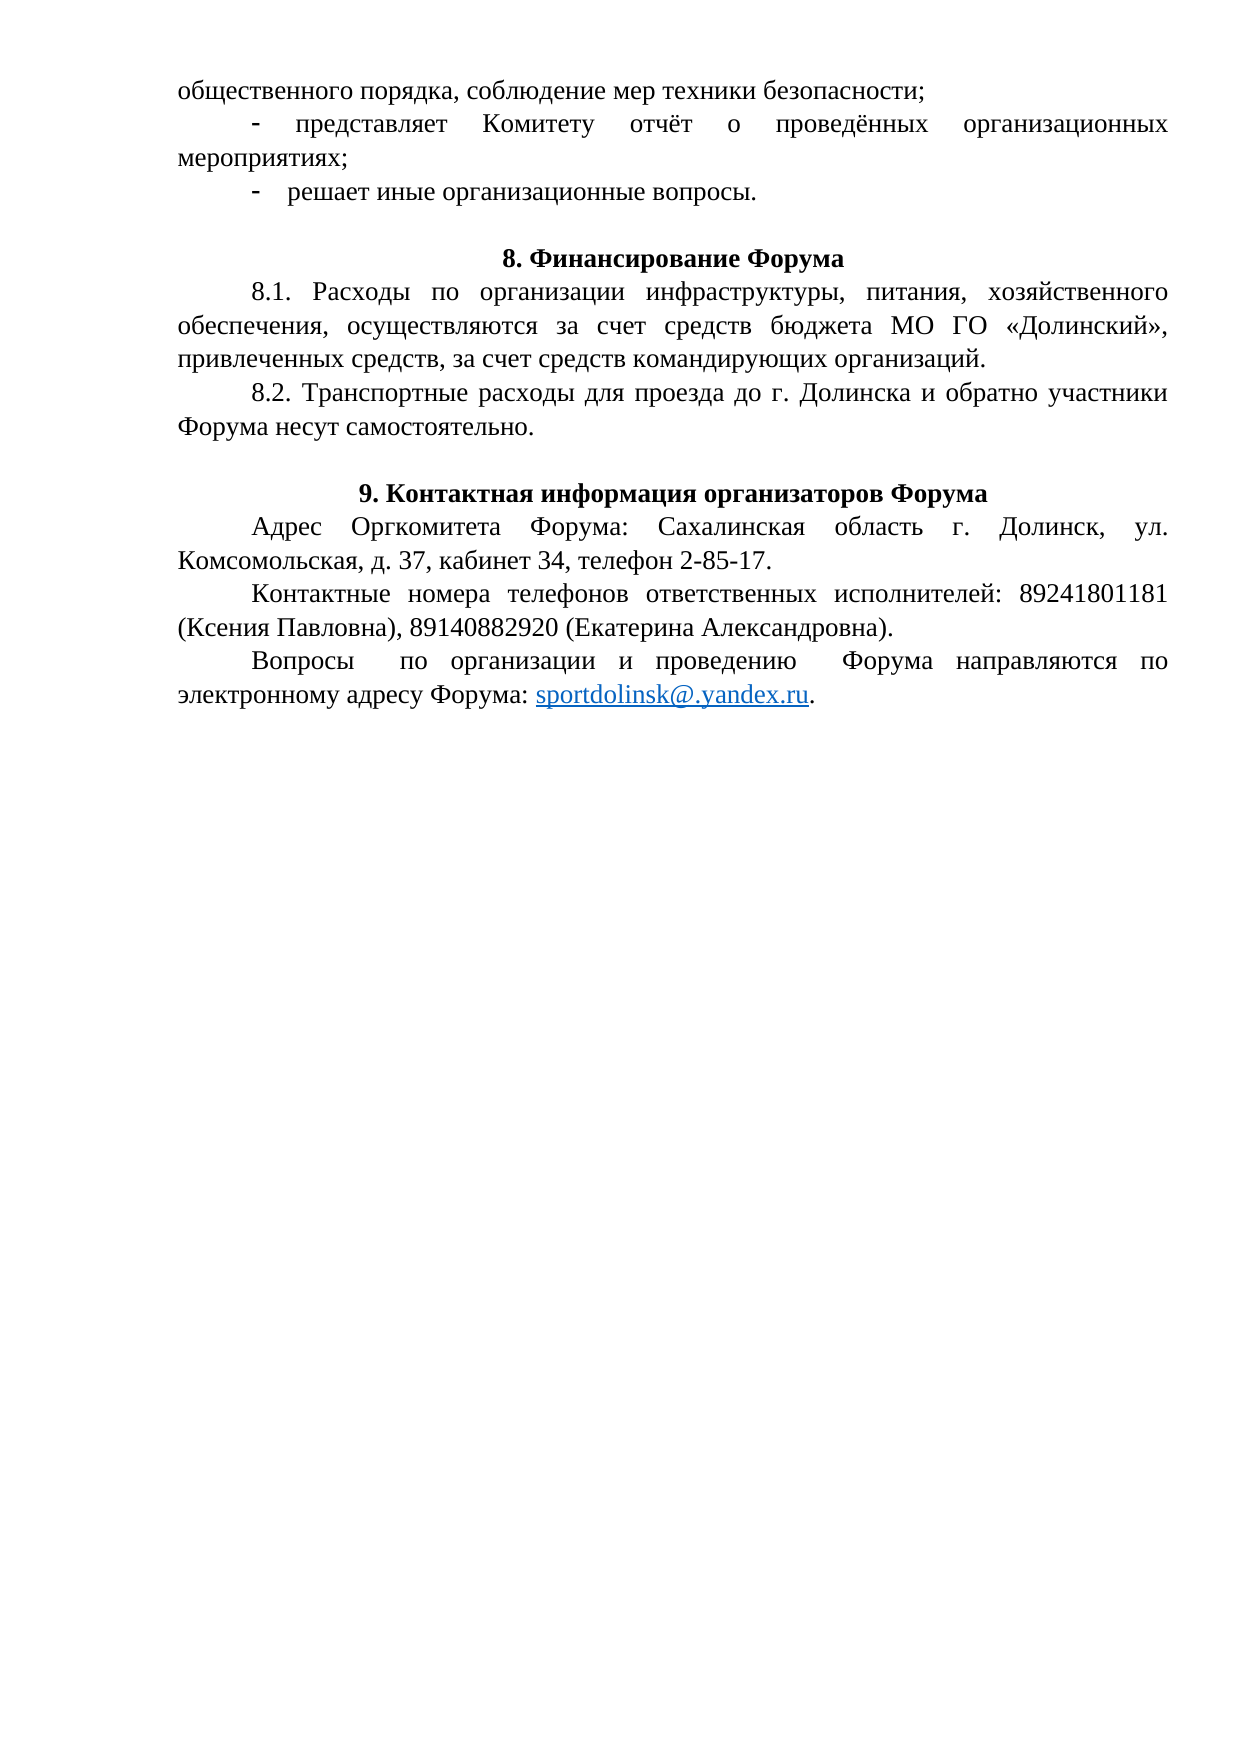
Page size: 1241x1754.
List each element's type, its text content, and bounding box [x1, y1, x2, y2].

text Адрес Оргкомитета Форума: Сахалинская область г. Долинск, ул. Комсомольская, д. 37, кабинет 34, телефон 2-85-17. [177, 510, 1169, 575]
text 8. Финансирование Форума [177, 242, 1169, 273]
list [177, 74, 1169, 105]
text Вопросы по организации и проведению Форума направляются по электронному адресу Форума: sportdolinsk@.yandex.ru. [177, 644, 1169, 709]
text 8.1. Расходы по организации инфраструктуры, питания, хозяйственного обеспечения, осуществляются за счет средств бюджета МО ГО «Долинский», привлеченных средств, за счет средств командирующих организаций. [177, 275, 1169, 374]
text 9. Контактная информация организаторов Форума [177, 477, 1169, 508]
text 8.2. Транспортные расходы для проезда до г. Долинска и обратно участники Форума несут самостоятельно. [177, 376, 1169, 441]
list представляет Комитету отчёт о проведённых организационных мероприятиях; [177, 107, 1169, 172]
text Контактные номера телефонов ответственных исполнителей: 89241801181 (Ксения Павловна), 89140882920 (Екатерина Александровна). [177, 577, 1169, 642]
list решает иные организационные вопросы. [177, 174, 1169, 206]
